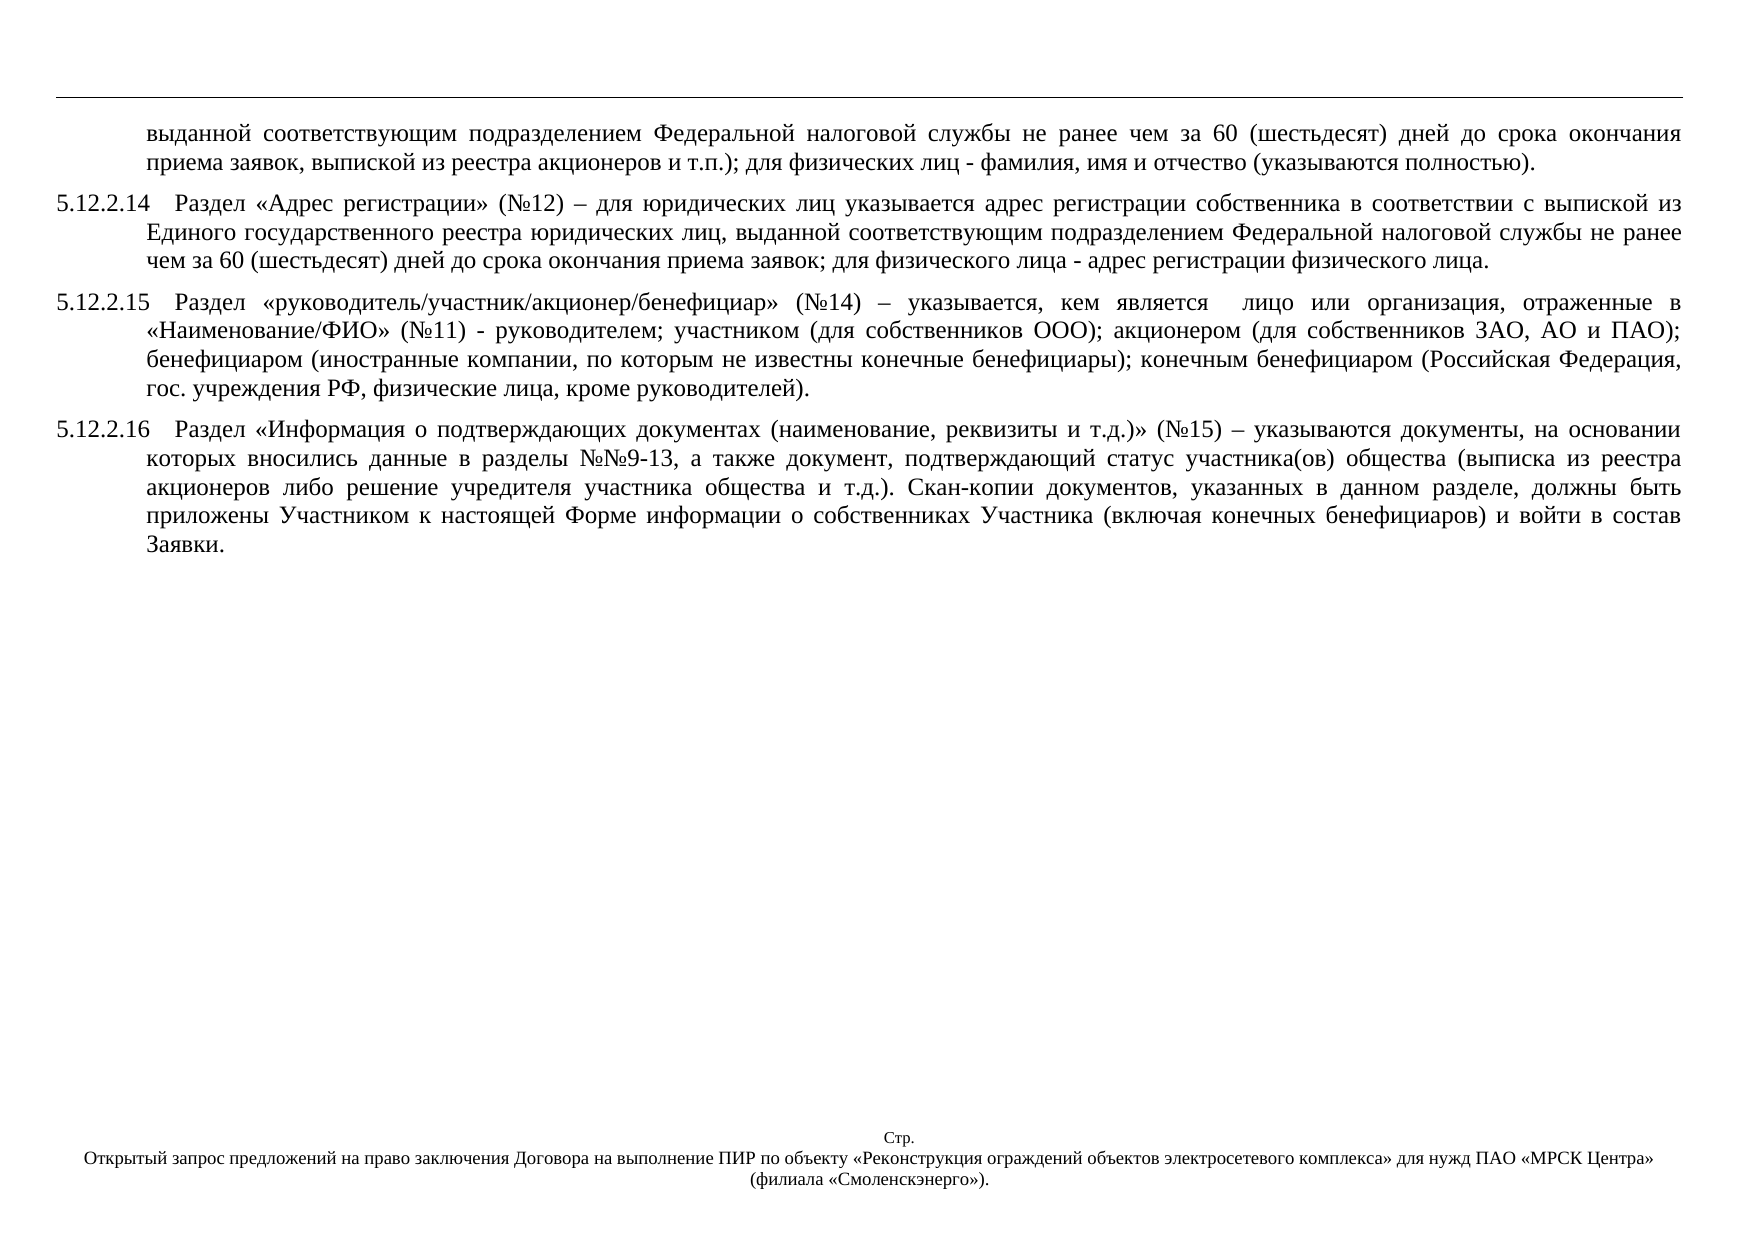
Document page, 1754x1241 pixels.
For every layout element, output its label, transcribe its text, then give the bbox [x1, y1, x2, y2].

list Раздел «Адрес регистрации» (№12) – для юридических лиц указывается адрес регистрации собственника в соответствии с выпиской из Единого государственного реестра юридических лиц, выданной соответствующим подразделением Федеральной налоговой службы не ранее чем за 60 (шестьдесят) дней до срока окончания приема заявок; для физического лица - адрес регистрации физического лица. [56, 188, 1683, 274]
list Раздел «Информация о подтверждающих документах (наименование, реквизиты и т.д.)» (№15) – указываются документы, на основании которых вносились данные в разделы №№9-13, а также документ, подтверждающий статус участника(ов) общества (выписка из реестра акционеров либо решение учредителя участника общества и т.д.). Скан-копии документов, указанных в данном разделе, должны быть приложены Участником к настоящей Форме информации о собственниках Участника (включая конечных бенефициаров) и войти в состав Заявки. [56, 414, 1683, 558]
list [56, 118, 1683, 176]
list Раздел «руководитель/участник/акционер/бенефициар» (№14) – указывается, кем является лицо или организация, отраженные в «Наименование/ФИО» (№11) - руководителем; участником (для собственников ООО); акционером (для собственников ЗАО, АО и ПАО); бенефициаром (иностранные компании, по которым не известны конечные бенефициары); конечным бенефициаром (Российская Федерация, гос. учреждения РФ, физические лица, кроме руководителей). [56, 287, 1683, 402]
